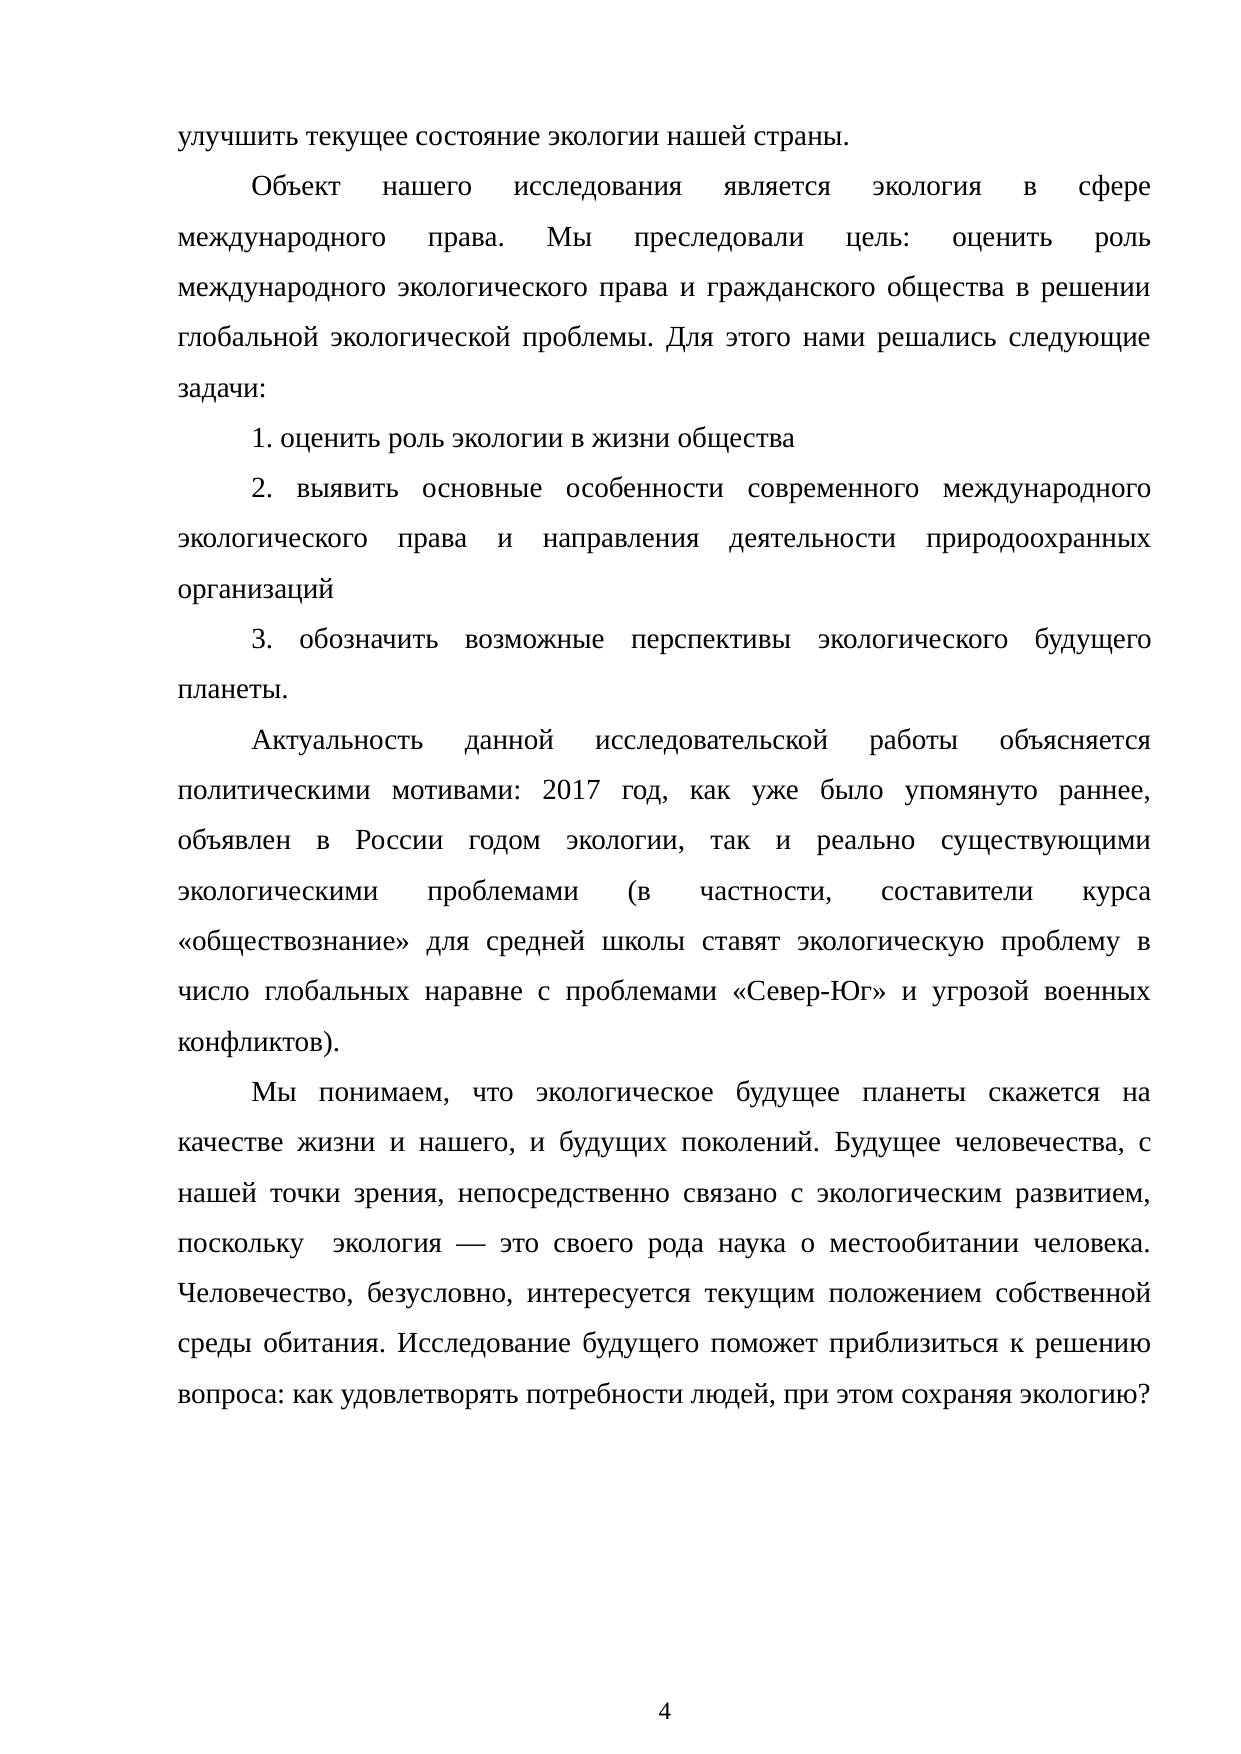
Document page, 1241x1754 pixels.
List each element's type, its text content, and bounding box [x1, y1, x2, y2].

text Мы понимаем, что экологическое будущее планеты скажется на качестве жизни и нашего, и будущих поколений. Будущее человечества, с нашей точки зрения, непосредственно связано с экологическим развитием, поскольку экология — это своего рода наука о местообитании человека. Человечество, безусловно, интересуется текущим положением собственной среды обитания. Исследование будущего поможет приблизиться к решению вопроса: как удовлетворять потребности людей, при этом сохраняя экологию? [177, 1074, 1152, 1409]
text 2. выявить основные особенности современного международного экологического права и направления деятельности природоохранных организаций [177, 470, 1152, 604]
text Актуальность данной исследовательской работы объясняется политическими мотивами: 2017 год, как уже было упомянуто раннее, объявлен в России годом экологии, так и реально существующими экологическими проблемами (в частности, составители курса «обществознание» для средней школы ставят экологическую проблему в число глобальных наравне с проблемами «Север-Юг» и угрозой военных конфликтов). [177, 722, 1152, 1057]
text 1. оценить роль экологии в жизни общества [177, 420, 1152, 453]
text 3. обозначить возможные перспективы экологического будущего планеты. [177, 621, 1152, 705]
text Объект нашего исследования является экология в сфере международного права. Мы преследовали цель: оценить роль международного экологического права и гражданского общества в решении глобальной экологической проблемы. Для этого нами решались следующие задачи: [177, 168, 1152, 403]
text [177, 118, 1152, 152]
